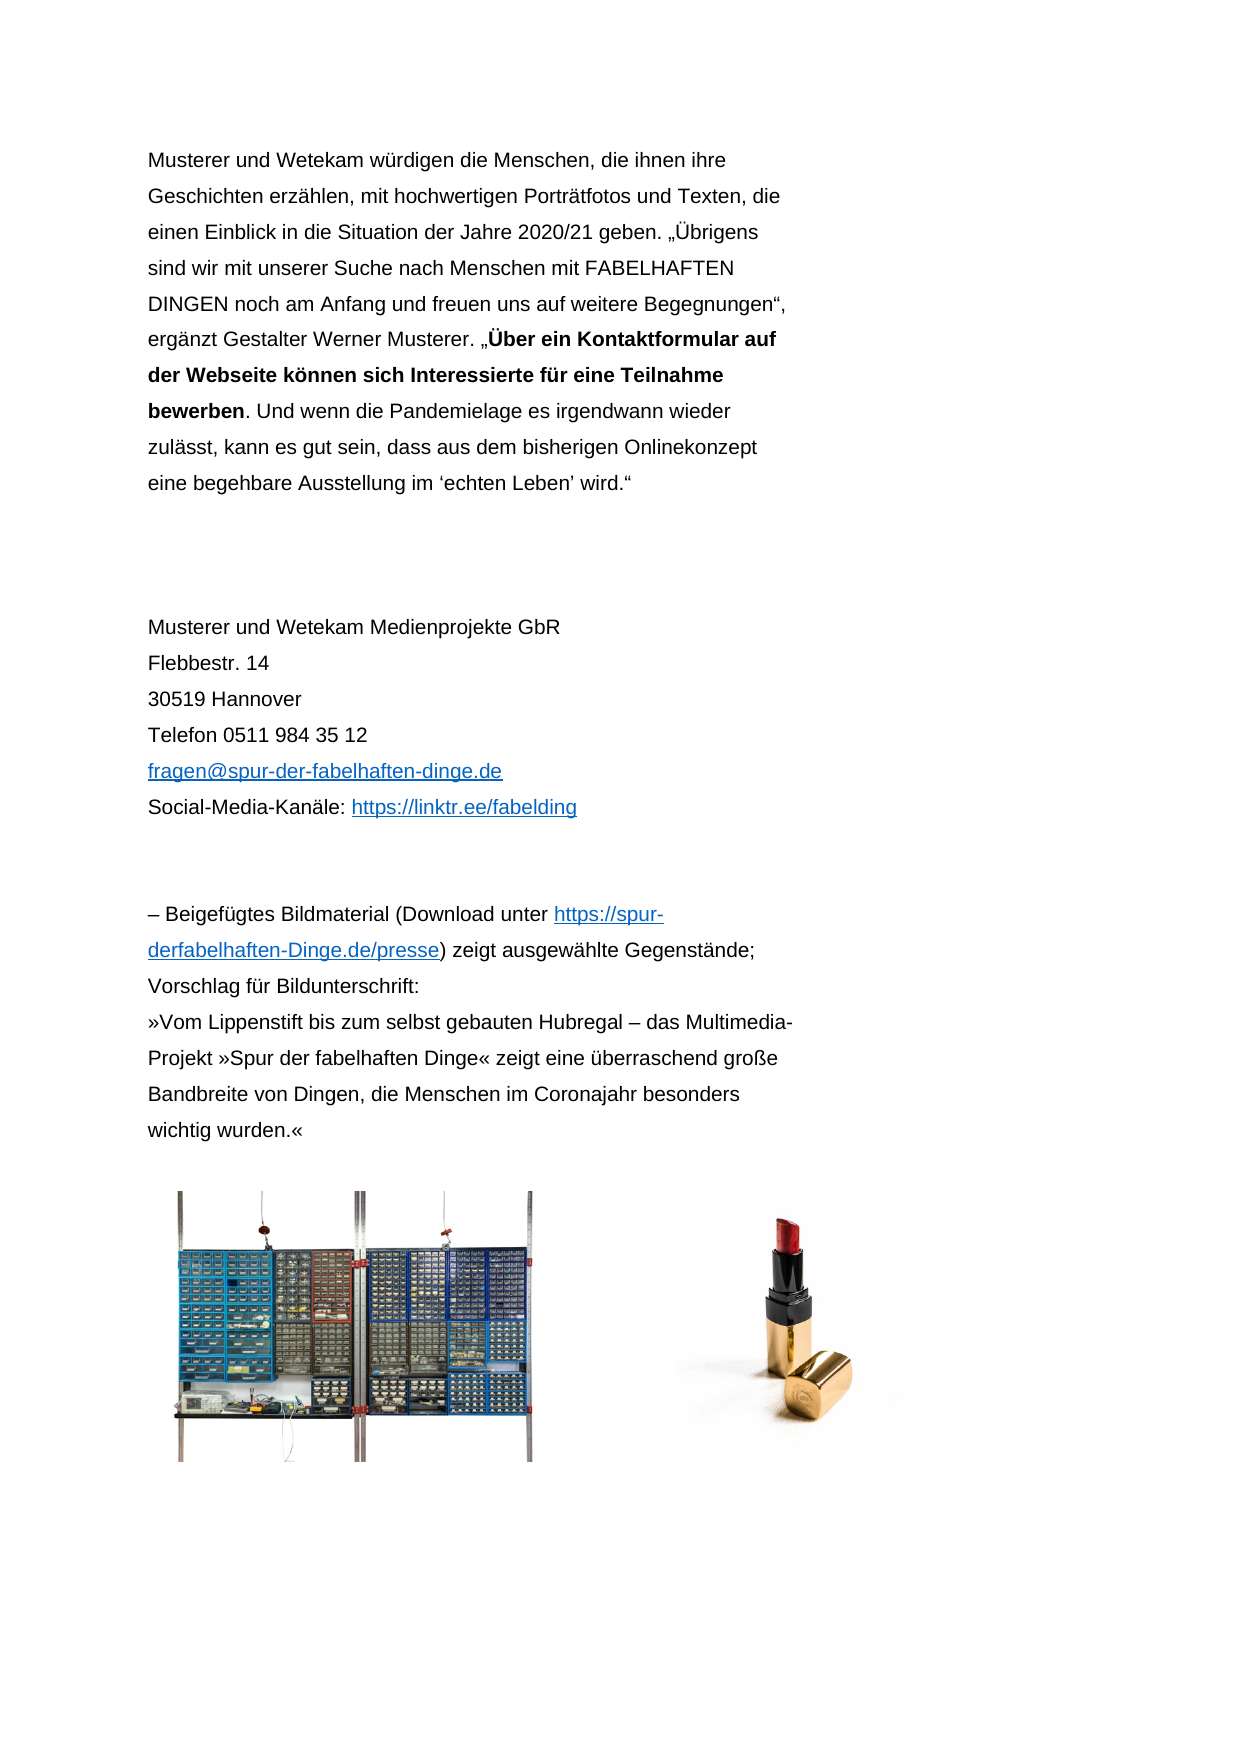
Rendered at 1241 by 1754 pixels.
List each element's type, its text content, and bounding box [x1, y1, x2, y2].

text 30519 Hannover [148, 687, 798, 711]
picture [149, 1191, 554, 1462]
text Social-Media-Kanäle: https://linktr.ee/fabelding [148, 794, 798, 818]
text fragen@spur-der-fabelhaften-dinge.de [148, 758, 798, 782]
picture [589, 1191, 994, 1462]
text – Beigefügtes Bildmaterial (Download unter https://spur-derfabelhaften-Dinge.de/presse) zeigt ausgewählte Gegenstände; Vorschlag für Bildunterschrift: [148, 902, 798, 998]
text »Vom Lippenstift bis zum selbst gebauten Hubregal – das Multimedia-Projekt »Spur der fabelhaften Dinge« zeigt eine überraschend große Bandbreite von Dingen, die Menschen im Coronajahr besonders wichtig wurden.« [148, 1010, 798, 1142]
text Flebbestr. 14 [148, 651, 798, 675]
text Telefon 0511 984 35 12 [148, 723, 798, 747]
text Musterer und Wetekam würdigen die Menschen, die ihnen ihre Geschichten erzählen, mit hochwertigen Porträtfotos und Texten, die einen Einblick in die Situation der Jahre 2020/21 geben. „Übrigens sind wir mit unserer Suche nach Menschen mit FABELHAFTEN DINGEN noch am Anfang und freuen uns auf weitere Begegnungen“, ergänzt Gestalter Werner Musterer. „Über ein Kontaktformular auf der Webseite können sich Interessierte für eine Teilnahme bewerben. Und wenn die Pandemielage es irgendwann wieder zulässt, kann es gut sein, dass aus dem bisherigen Onlinekonzept eine begehbare Ausstellung im ‘echten Leben’ wird.“ [148, 148, 798, 495]
text Musterer und Wetekam Medienprojekte GbR [148, 615, 798, 639]
